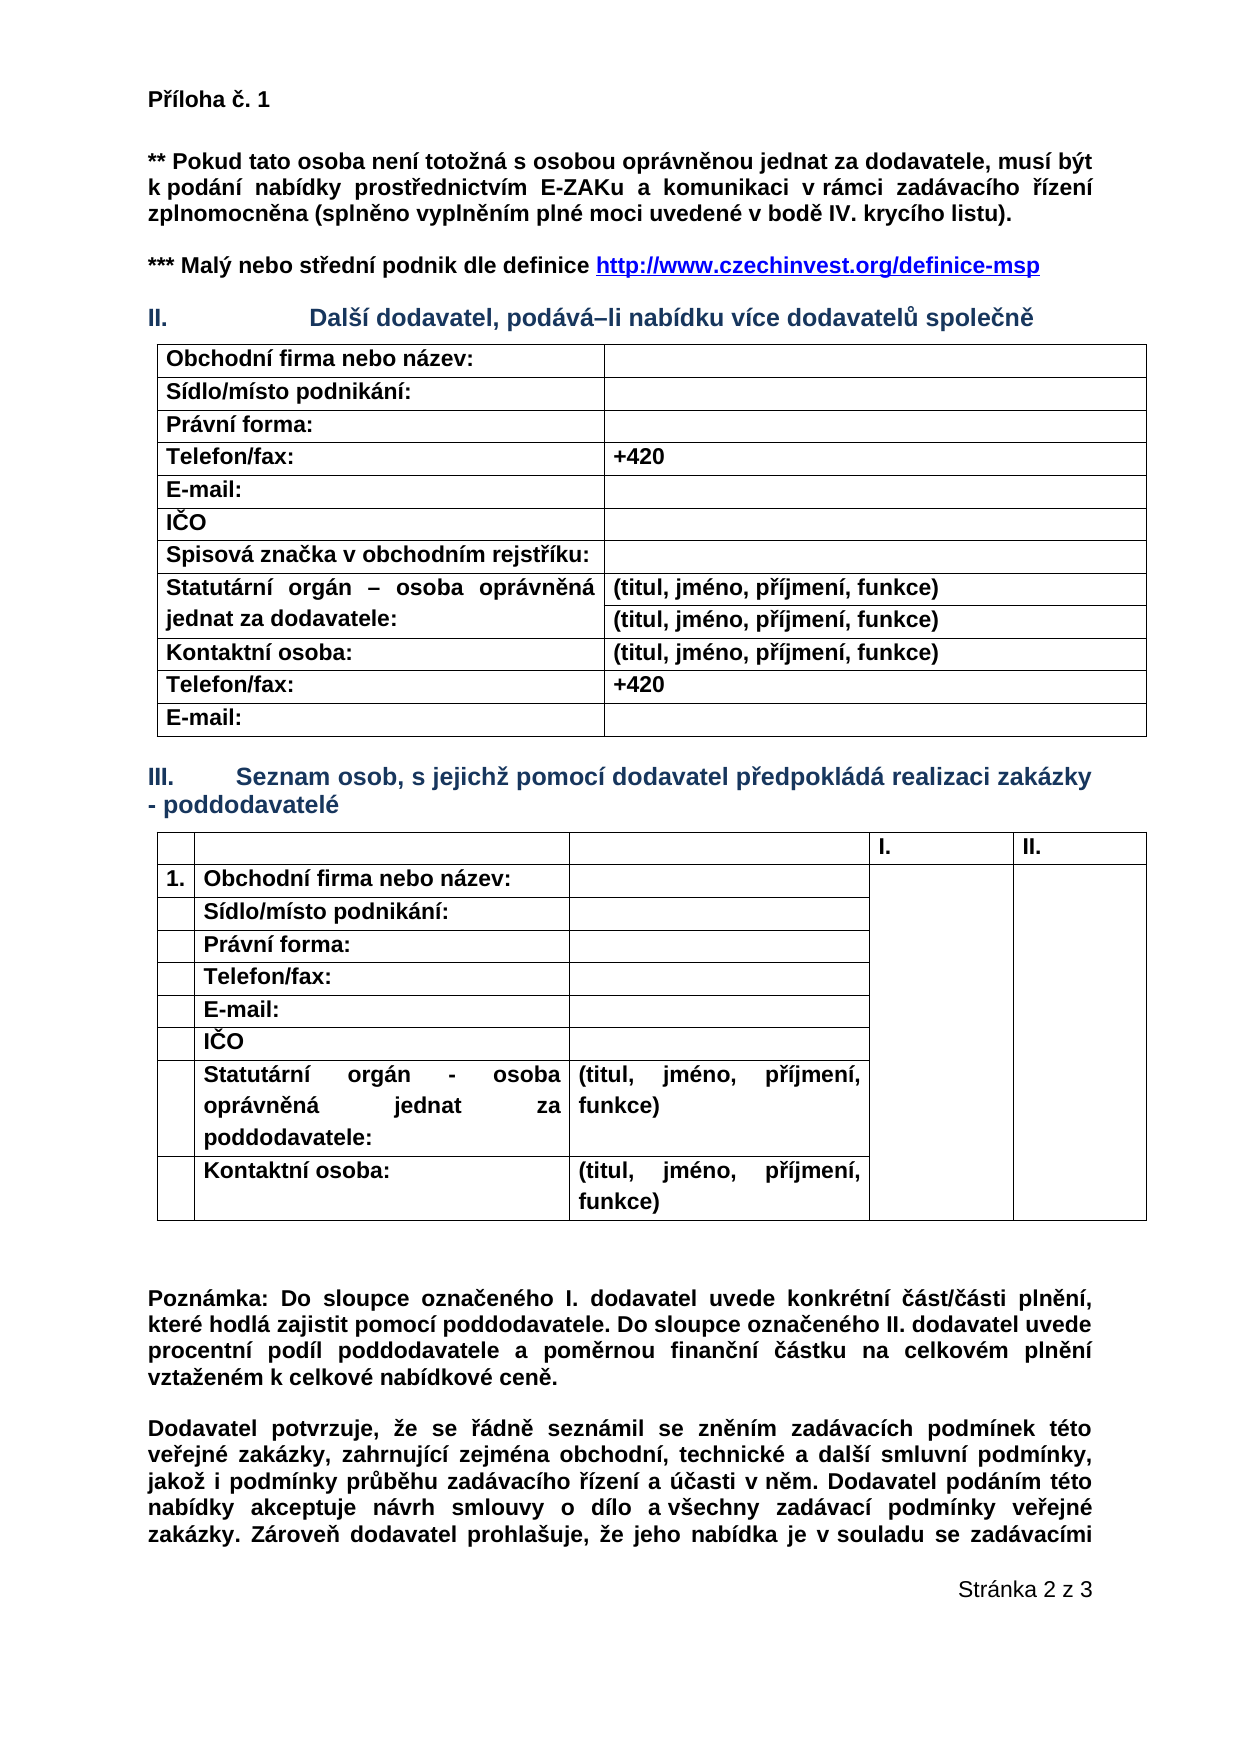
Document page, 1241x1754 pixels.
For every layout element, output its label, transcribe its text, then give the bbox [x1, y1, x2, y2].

table_cell Kontaktní osoba: [158, 639, 604, 670]
table_cell Statutární orgán - osoba oprávněná jednat za poddodavatele: [195, 1061, 569, 1156]
table_cell Kontaktní osoba: [195, 1157, 569, 1220]
table_cell E-mail: [195, 996, 569, 1027]
table_cell [605, 476, 1146, 507]
table_header Obchodní firma nebo název: [158, 345, 604, 377]
table_cell (titul, jméno, příjmení, funkce) [605, 606, 1146, 638]
table_header [570, 833, 869, 864]
table_cell (titul, jméno, příjmení, funkce) [570, 1157, 869, 1220]
table_cell [870, 865, 1013, 1220]
text ** Pokud tato osoba není totožná s osobou oprávněnou jednat za dodavatele, musí být k podání nabídky prostřednictvím E-ZAKu a komunikaci v rámci zadávacího řízení zplnomocněna (splněno vyplněním plné moci uvedené v bodě IV. krycího listu). [148, 148, 1093, 227]
table_cell [158, 1028, 194, 1060]
table_cell Právní forma: [195, 931, 569, 962]
table_cell Spisová značka v obchodním rejstříku: [158, 541, 604, 573]
table_cell [570, 931, 869, 962]
table_cell (titul, jméno, příjmení, funkce) [570, 1061, 869, 1156]
subtitle Seznam osob, s jejichž pomocí dodavatel předpokládá realizaci zakázky - poddodavatelé [148, 762, 1093, 819]
table_cell [605, 541, 1146, 573]
table_cell [158, 1157, 194, 1220]
table_cell [158, 996, 194, 1027]
table_cell [158, 931, 194, 962]
table_cell (titul, jméno, příjmení, funkce) [605, 574, 1146, 605]
table_cell +420 [605, 671, 1146, 703]
table_cell Telefon/fax: [158, 443, 604, 475]
table_cell [158, 1061, 194, 1156]
table_header [605, 345, 1146, 377]
table_cell Statutární orgán – osoba oprávněná jednat za dodavatele: [158, 574, 604, 638]
table_cell [570, 996, 869, 1027]
table_cell +420 [605, 443, 1146, 475]
table_header I. [870, 833, 1013, 864]
table_cell [605, 378, 1146, 409]
table_cell Sídlo/místo podnikání: [158, 378, 604, 409]
table_header [195, 833, 569, 864]
text *** Malý nebo střední podnik dle definice http://www.czechinvest.org/definice-msp [148, 252, 1093, 278]
table_cell [570, 1028, 869, 1060]
table_cell (titul, jméno, příjmení, funkce) [605, 639, 1146, 670]
table_header [158, 833, 194, 864]
table_cell IČO [195, 1028, 569, 1060]
table_cell Obchodní firma nebo název: [195, 865, 569, 897]
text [148, 1415, 1093, 1547]
table_cell [605, 704, 1146, 736]
table_cell [1014, 865, 1146, 1220]
table_cell E-mail: [158, 704, 604, 736]
table_cell Telefon/fax: [158, 671, 604, 703]
table_cell Telefon/fax: [195, 963, 569, 995]
text Poznámka: Do sloupce označeného I. dodavatel uvede konkrétní část/části plnění, které hodlá zajistit pomocí poddodavatele. Do sloupce označeného II. dodavatel uvede procentní podíl poddodavatele a poměrnou finanční částku na celkovém plnění vztaženém k celkové nabídkové ceně. [148, 1285, 1093, 1390]
subtitle Další dodavatel, podává–li nabídku více dodavatelů společně [148, 303, 1093, 332]
table_cell [158, 898, 194, 929]
table_cell [570, 898, 869, 929]
table_header II. [1014, 833, 1146, 864]
table_cell IČO [158, 509, 604, 540]
table_cell [570, 963, 869, 995]
table_cell Právní forma: [158, 411, 604, 442]
table_cell [570, 865, 869, 897]
table_cell 1. [158, 865, 194, 897]
table_cell Sídlo/místo podnikání: [195, 898, 569, 929]
table_cell E-mail: [158, 476, 604, 507]
table_cell [158, 963, 194, 995]
table_cell [605, 509, 1146, 540]
table_cell [605, 411, 1146, 442]
